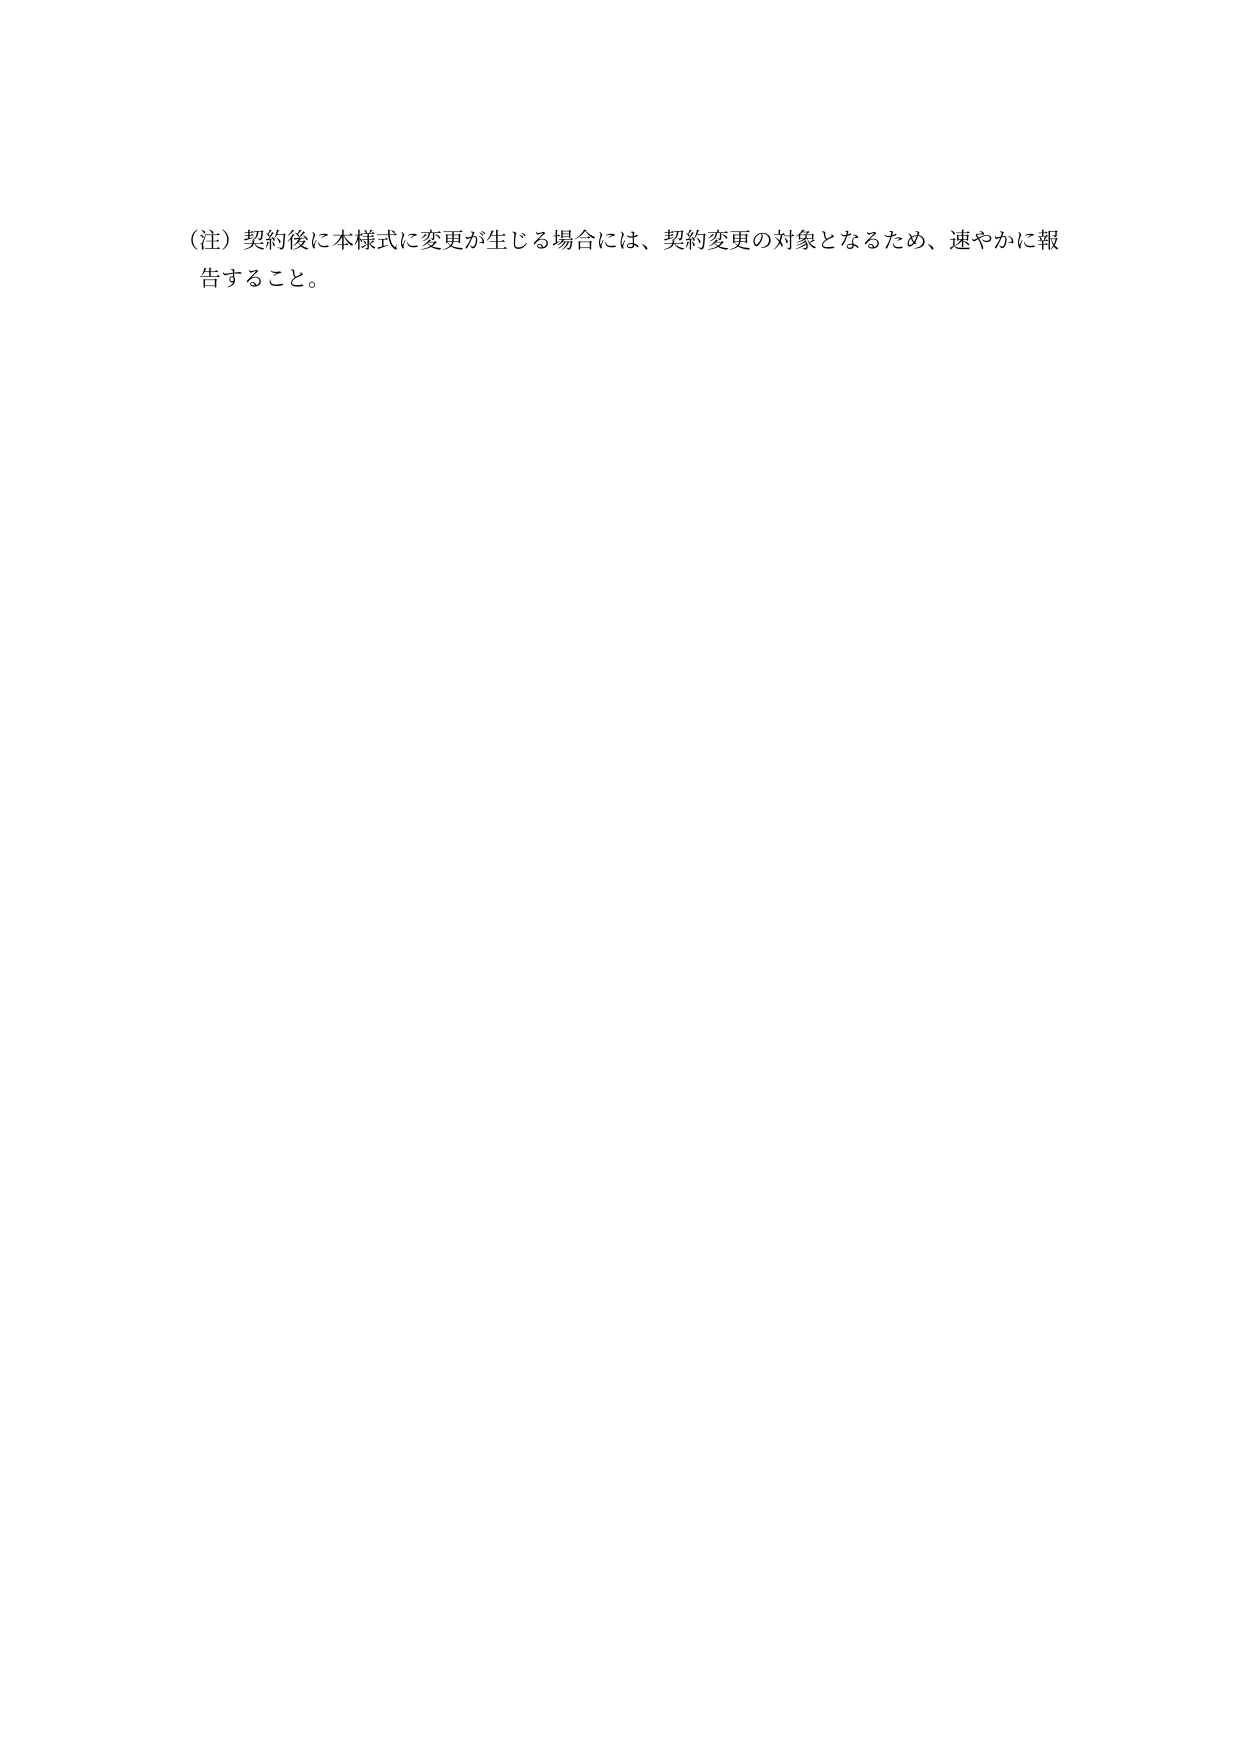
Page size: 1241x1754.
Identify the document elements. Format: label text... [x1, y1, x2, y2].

text （注）契約後に本様式に変更が生じる場合には、契約変更の対象となるため、速やかに報告すること。 [177, 221, 1063, 296]
